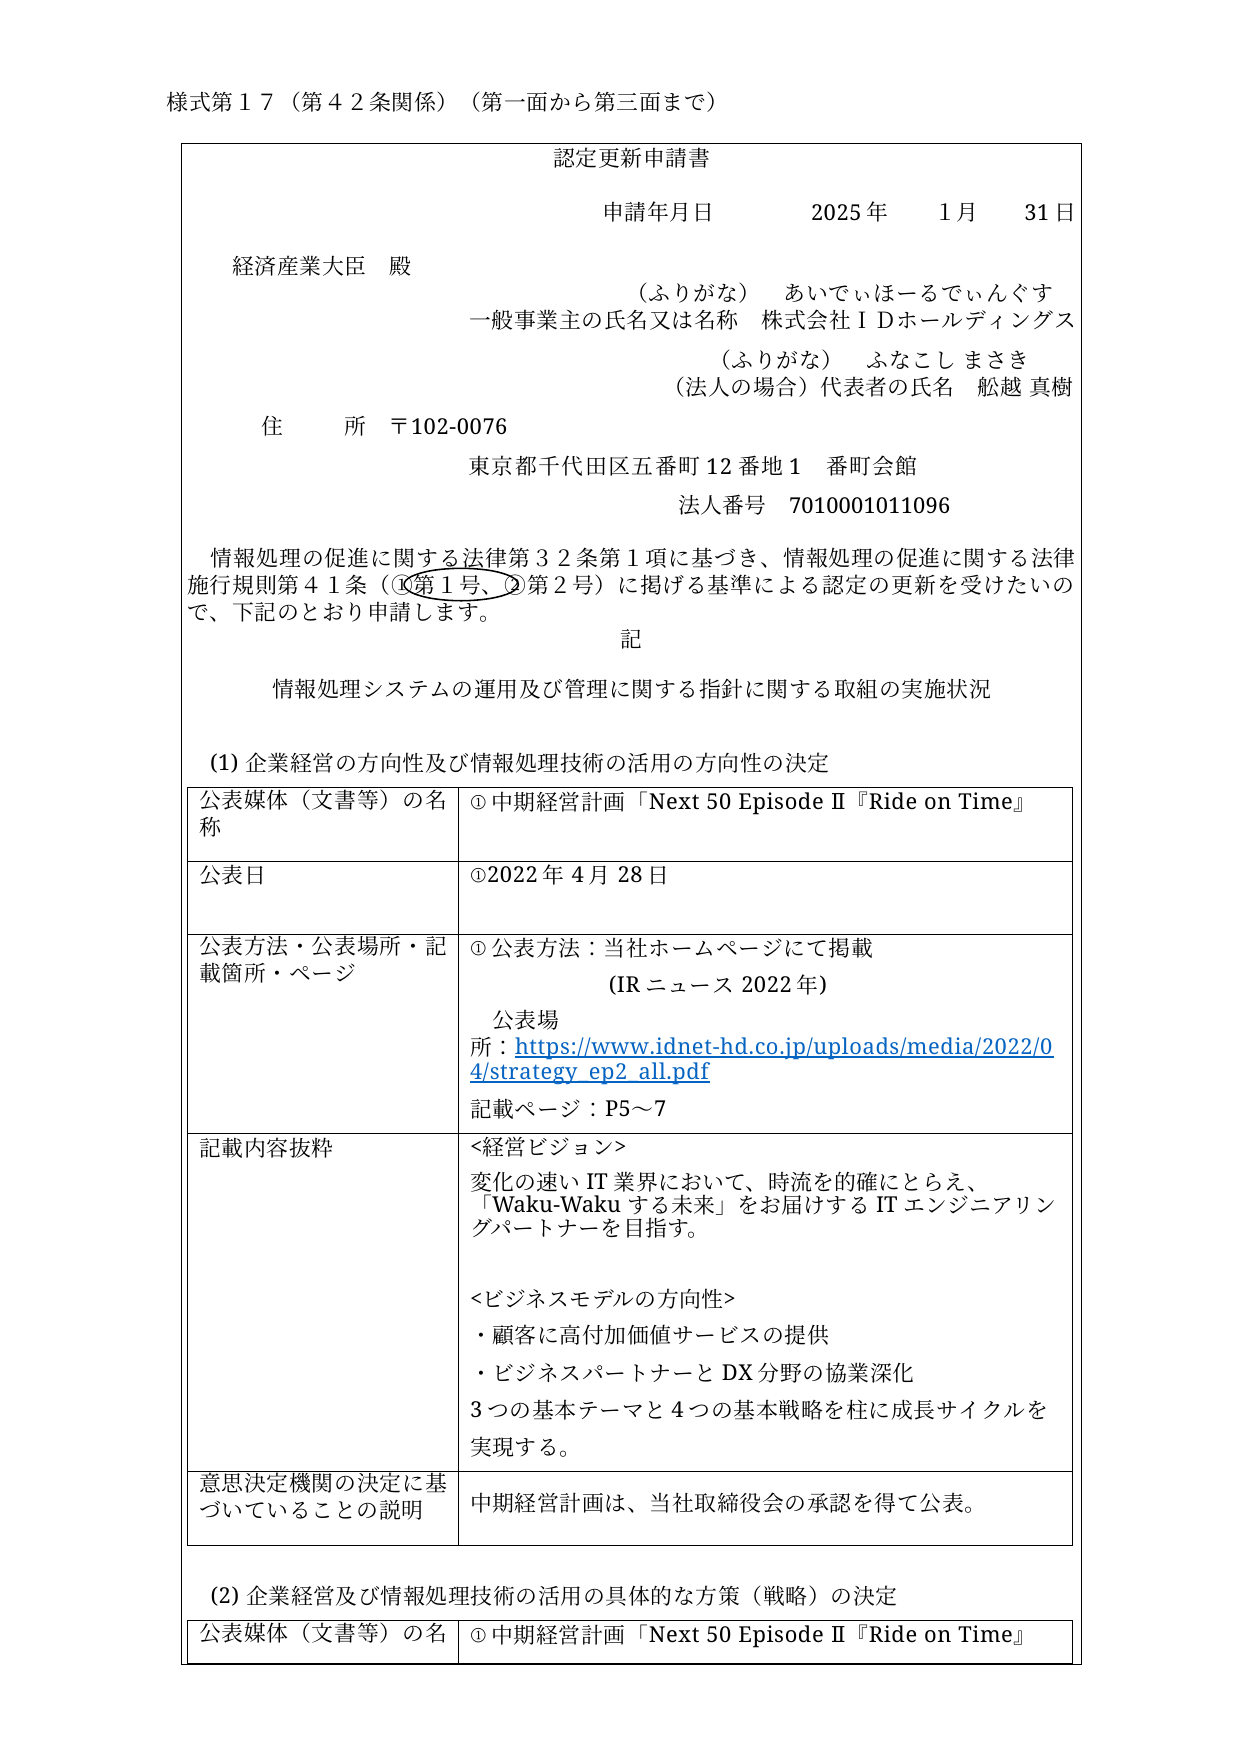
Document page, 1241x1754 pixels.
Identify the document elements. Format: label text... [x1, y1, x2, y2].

text 様式第１７（第４２条関係）（第一面から第三面まで） [167, 89, 1070, 116]
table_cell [182, 626, 1081, 1664]
table_header 認定更新申請書 申請年月日 2025年 １月 31日 経済産業大臣 殿 （ふりがな） あいでぃほーるでぃんぐす 一般事業主の氏名又は名称 株式会社ＩＤホールディングス （ふりがな） ふなこし まさき （法人の場合）代表者の氏名 舩越 真樹 住所 〒102-0076 東京都千代田区五番町12番地1 番町会館 法人番号 7010001011096 情報処理の促進に関する法律第３２条第１項に基づき、情報処理の促進に関する法律施行規則第４１条（①第１号、②第２号）に掲げる基準による認定の更新を受けたいので、下記のとおり申請します。 [182, 144, 1081, 626]
